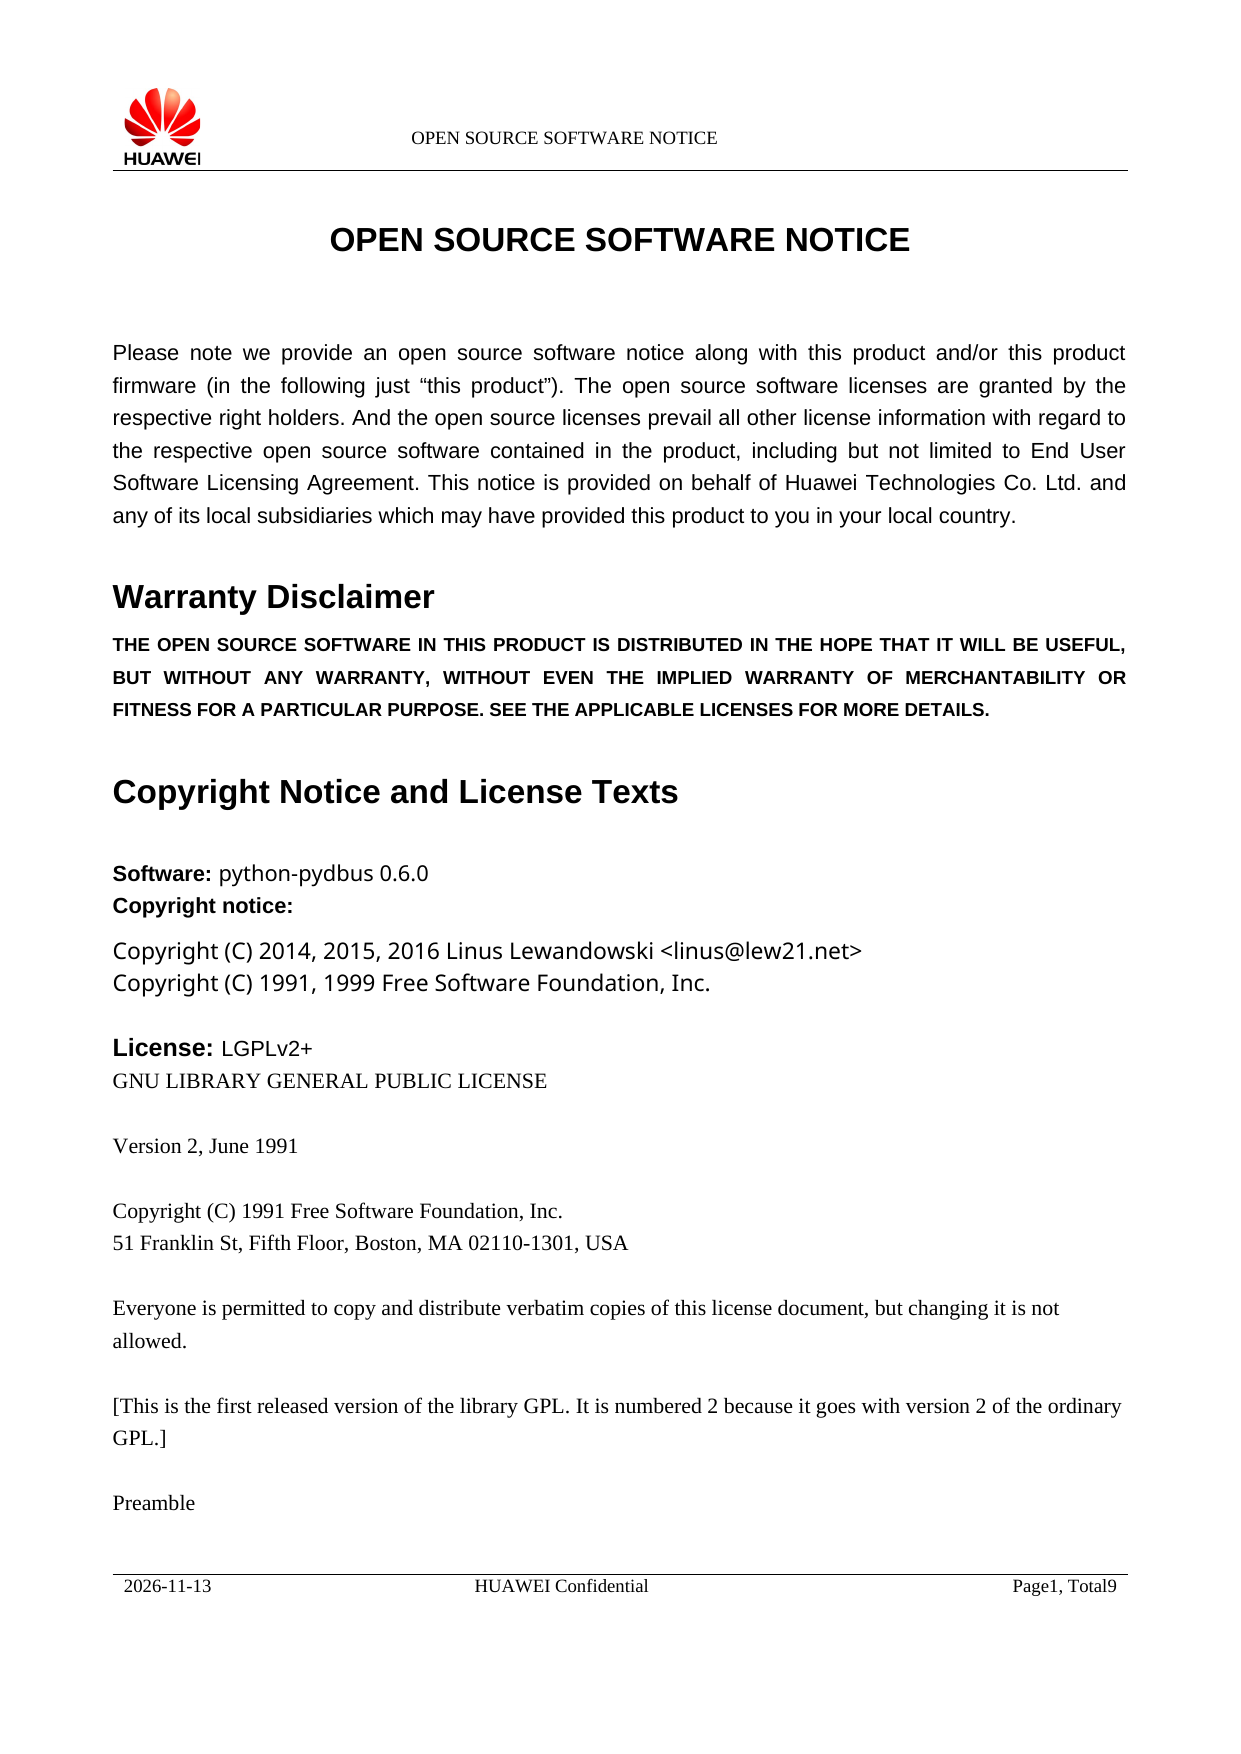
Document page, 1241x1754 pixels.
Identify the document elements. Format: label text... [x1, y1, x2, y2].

text The open source software in this product is distributed in the hope that it will be useful, but WITHOUT ANY WARRANTY, without even the implied warranty of MERCHANTABILITY or FITNESS FOR A PARTICULAR PURPOSE. See the applicable licenses for more details. [112, 629, 1128, 726]
text Warranty Disclaimer [112, 564, 1128, 629]
text OPEN SOURCE SOFTWARE NOTICE [112, 206, 1128, 271]
text Please note we provide an open source software notice along with this product and/or this product firmware (in the following just “this product”). The open source software licenses are granted by the respective right holders. And the open source licenses prevail all other license information with regard to the respective open source software contained in the product, including but not limited to End User Software Licensing Agreement. This notice is provided on behalf of Huawei Technologies Co. Ltd. and any of its local subsidiaries which may have provided this product to you in your local country. [112, 336, 1128, 531]
text Copyright notice: [112, 889, 1128, 921]
text Copyright Notice and License Texts [112, 759, 1128, 824]
text License: LGPLv2+ [112, 1031, 1128, 1064]
text Copyright (C) 2014, 2015, 2016 Linus Lewandowski <linus@lew21.net> Copyright (C) 1991, 1999 Free Software Foundation, Inc. [112, 934, 1128, 1031]
picture [124, 88, 201, 165]
title Software: python-pydbus 0.6.0 [112, 856, 1128, 889]
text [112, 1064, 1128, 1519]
